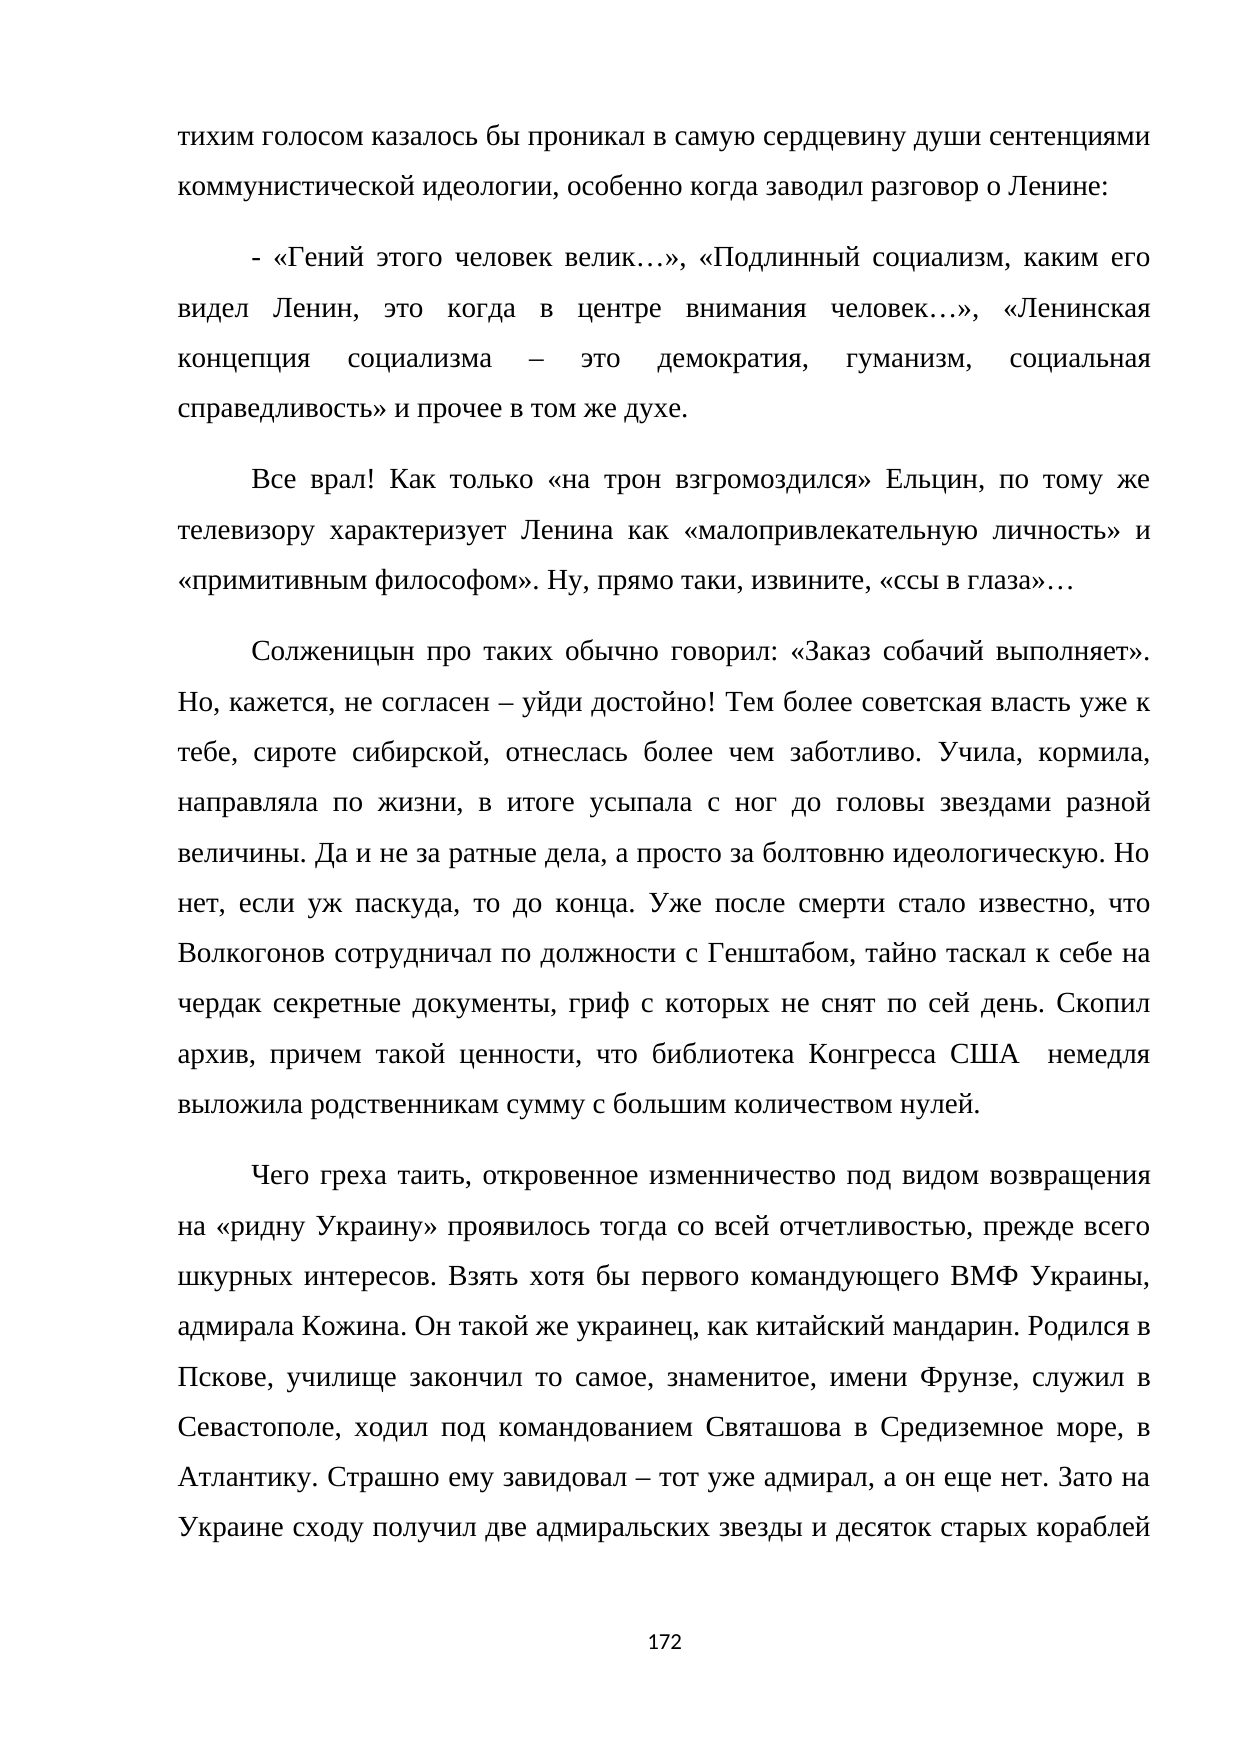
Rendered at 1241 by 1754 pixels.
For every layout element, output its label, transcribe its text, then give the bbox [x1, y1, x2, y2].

text - «Гений этого человек велик…», «Подлинный социализм, каким его видел Ленин, это когда в центре внимания человек…», «Ленинская концепция социализма – это демократия, гуманизм, социальная справедливость» и прочее в том же духе. [177, 239, 1152, 424]
text Все врал! Как только «на трон взгромоздился» Ельцин, по тому же телевизору характеризует Ленина как «малопривлекательную личность» и «примитивным философом». Ну, прямо таки, извините, «ссы в глаза»… [177, 462, 1152, 596]
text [177, 118, 1152, 202]
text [177, 1157, 1152, 1543]
text Солженицын про таких обычно говорил: «Заказ собачий выполняет». Но, кажется, не согласен – уйди достойно! Тем более советская власть уже к тебе, сироте сибирской, отнеслась более чем заботливо. Учила, кормила, направляла по жизни, в итоге усыпала с ног до головы звездами разной величины. Да и не за ратные дела, а просто за болтовню идеологическую. Но нет, если уж паскуда, то до конца. Уже после смерти стало известно, что Волкогонов сотрудничал по должности с Генштабом, тайно таскал к себе на чердак секретные документы, гриф с которых не снят по сей день. Скопил архив, причем такой ценности, что библиотека Конгресса США немедля выложила родственникам сумму с большим количеством нулей. [177, 633, 1152, 1120]
